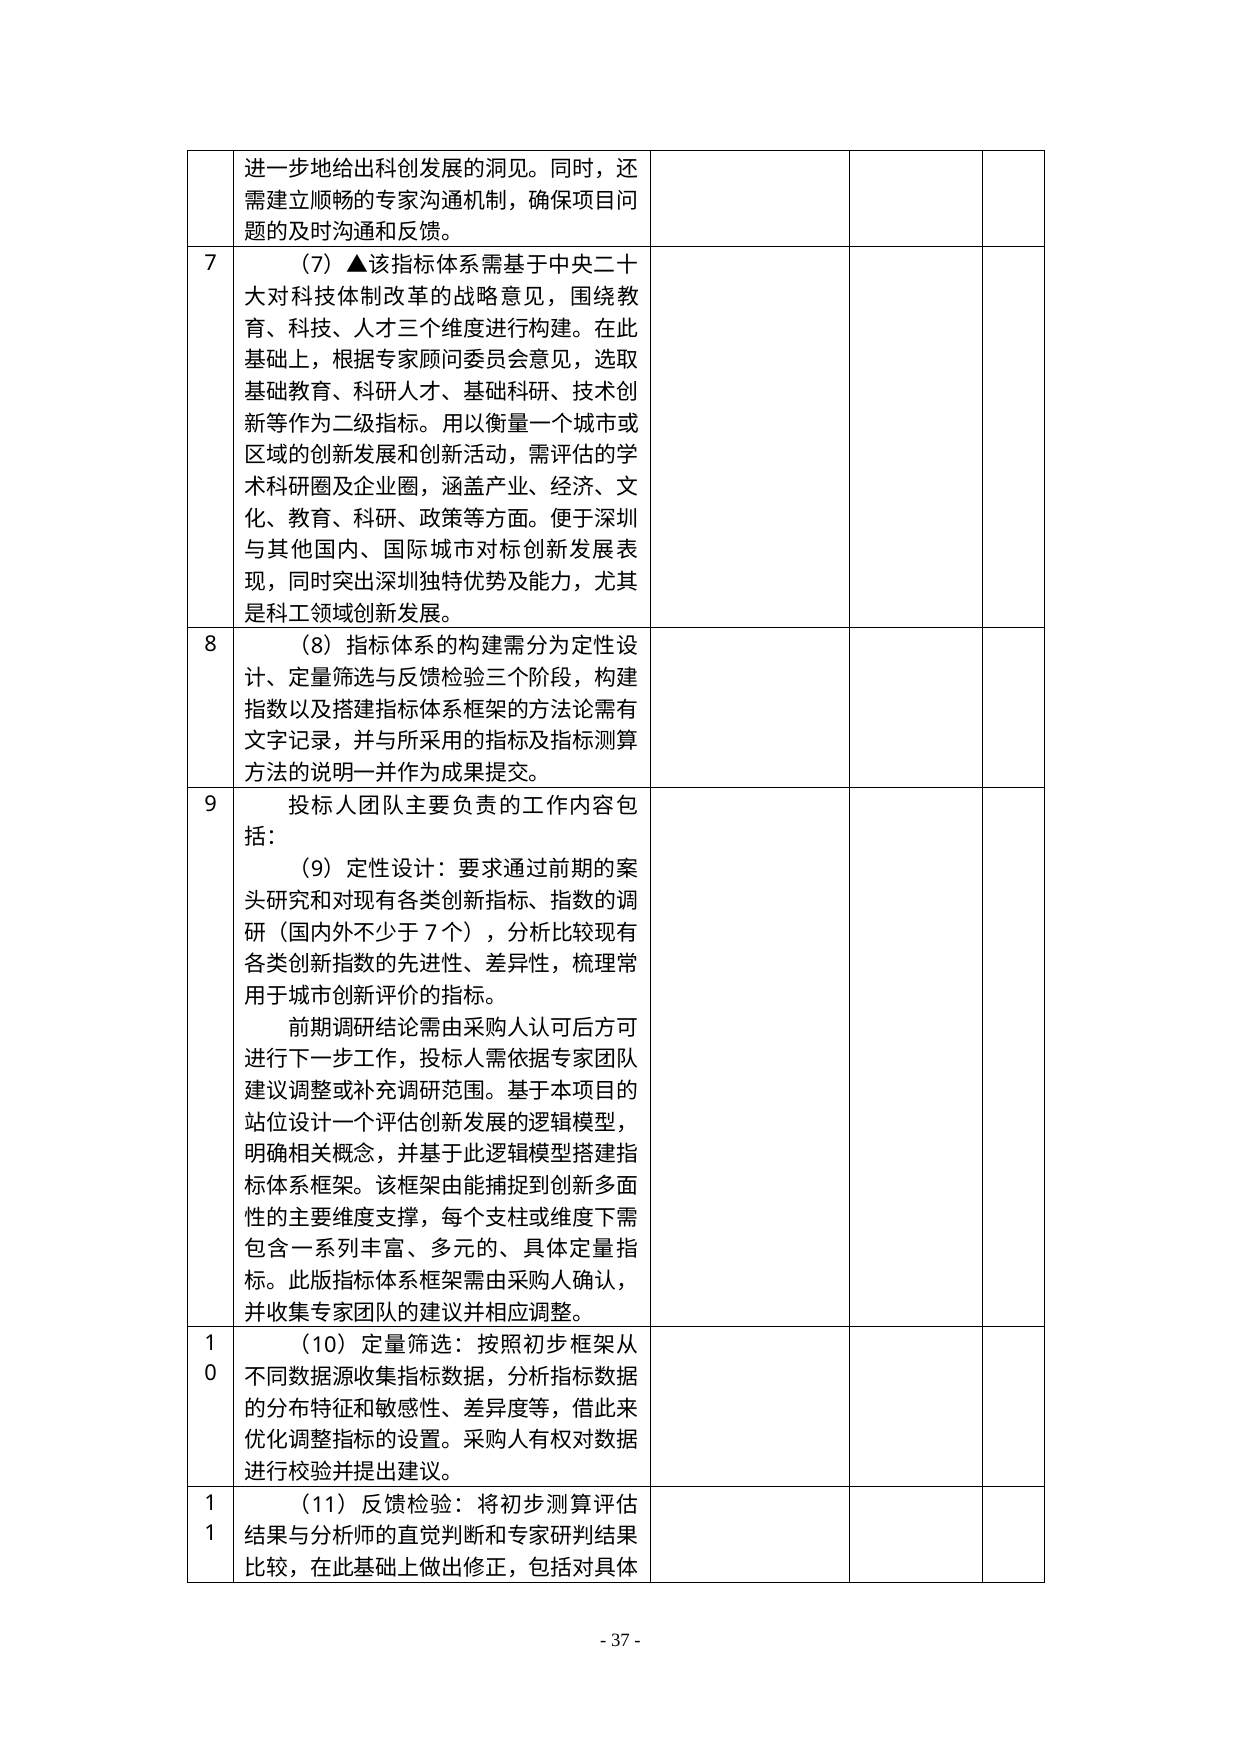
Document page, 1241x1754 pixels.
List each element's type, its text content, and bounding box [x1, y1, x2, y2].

table_cell 9 [188, 788, 233, 1326]
table_cell [983, 247, 1044, 627]
table_cell [983, 788, 1044, 1326]
table_cell [651, 1327, 849, 1486]
table_cell （8）指标体系的构建需分为定性设计、定量筛选与反馈检验三个阶段，构建指数以及搭建指标体系框架的方法论需有文字记录，并与所采用的指标及指标测算方法的说明一并作为成果提交。 [234, 628, 650, 787]
table_cell 投标人团队主要负责的工作内容包括： （9）定性设计：要求通过前期的案头研究和对现有各类创新指标、指数的调研（国内外不少于7个），分析比较现有各类创新指数的先进性、差异性，梳理常用于城市创新评价的指标。 前期调研结论需由采购人认可后方可进行下一步工作，投标人需依据专家团队建议调整或补充调研范围。基于本项目的站位设计一个评估创新发展的逻辑模型，明确相关概念，并基于此逻辑模型搭建指标体系框架。该框架由能捕捉到创新多面性的主要维度支撑，每个支柱或维度下需包含一系列丰富、多元的、具体定量指标。此版指标体系框架需由采购人确认，并收集专家团队的建议并相应调整。 [234, 788, 650, 1326]
table_cell （7）▲该指标体系需基于中央二十大对科技体制改革的战略意见，围绕教育、科技、人才三个维度进行构建。在此基础上，根据专家顾问委员会意见，选取基础教育、科研人才、基础科研、技术创新等作为二级指标。用以衡量一个城市或区域的创新发展和创新活动，需评估的学术科研圈及企业圈，涵盖产业、经济、文化、教育、科研、政策等方面。便于深圳与其他国内、国际城市对标创新发展表现，同时突出深圳独特优势及能力，尤其是科工领域创新发展。 [234, 247, 650, 627]
table_cell [651, 247, 849, 627]
table_cell 6 [188, 151, 233, 246]
table_cell [651, 628, 849, 787]
table_cell [850, 1327, 982, 1486]
table_cell 11 [188, 1487, 233, 1582]
table_cell [850, 1487, 982, 1582]
table_cell [983, 1327, 1044, 1486]
table_cell [983, 628, 1044, 787]
table_cell [850, 151, 982, 246]
table_cell [983, 1487, 1044, 1582]
table_cell [983, 151, 1044, 246]
table_cell [850, 788, 982, 1326]
table_cell [651, 1487, 849, 1582]
table_cell 8 [188, 628, 233, 787]
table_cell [234, 151, 650, 246]
table_cell （10）定量筛选：按照初步框架从不同数据源收集指标数据，分析指标数据的分布特征和敏感性、差异度等，借此来优化调整指标的设置。采购人有权对数据进行校验并提出建议。 [234, 1327, 650, 1486]
table_cell 10 [188, 1327, 233, 1486]
table_cell [850, 247, 982, 627]
table_cell [850, 628, 982, 787]
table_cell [234, 1487, 650, 1582]
table_cell 7 [188, 247, 233, 627]
table_cell [651, 788, 849, 1326]
table_cell [651, 151, 849, 246]
